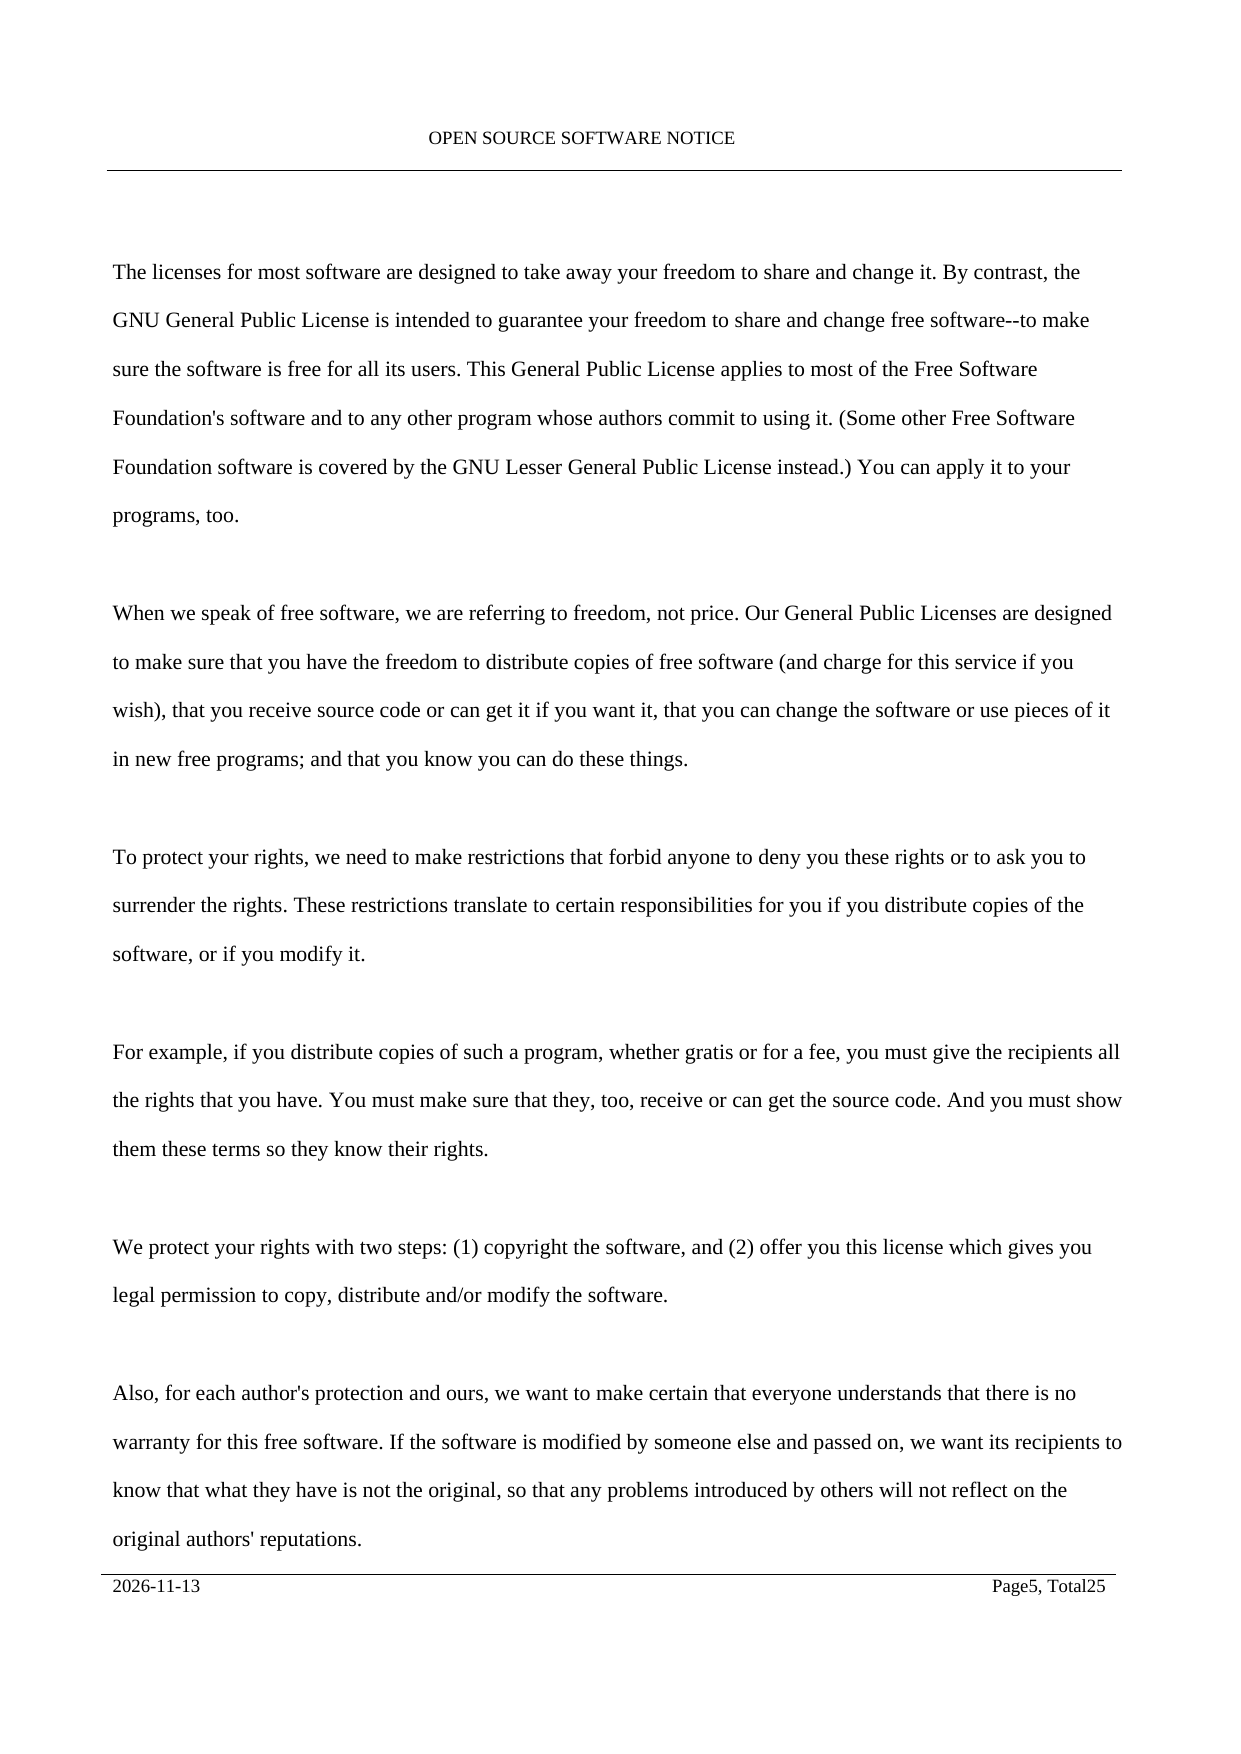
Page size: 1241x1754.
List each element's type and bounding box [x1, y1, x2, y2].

text [112, 206, 1128, 1555]
